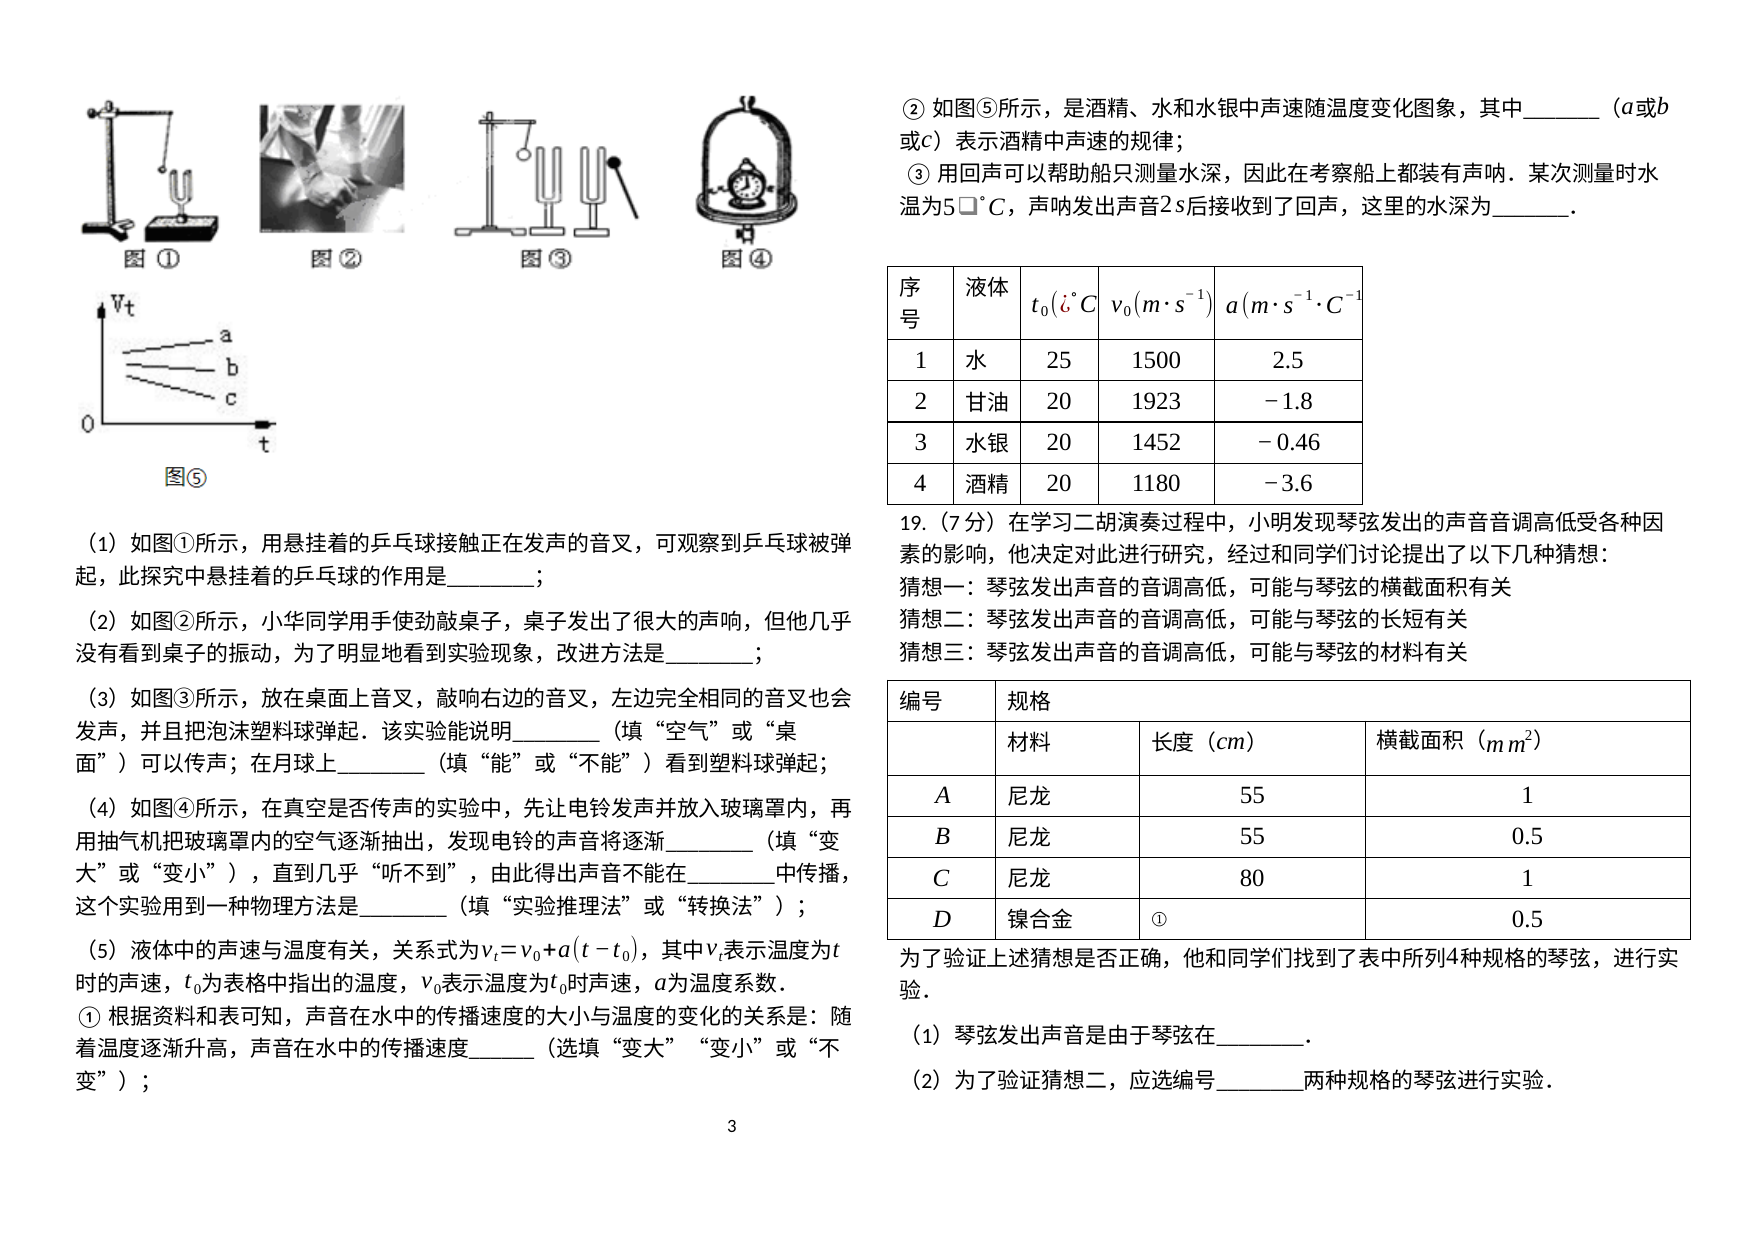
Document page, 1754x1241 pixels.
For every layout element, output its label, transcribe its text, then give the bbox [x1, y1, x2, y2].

table_header 规格 [996, 681, 1690, 721]
table_cell [888, 858, 995, 898]
text （1）如图①所示，用悬挂着的乒乓球接触正在发声的音叉，可观察到乒乓球被弹起，此探究中悬挂着的乒乓球的作用是________； [75, 526, 855, 591]
table_cell 尼龙 [996, 776, 1139, 816]
table_cell [1366, 776, 1690, 816]
table_cell 材料 [996, 722, 1139, 775]
table_header [1099, 267, 1214, 339]
text （2）为了验证猜想二，应选编号________两种规格的琴弦进行实验． [899, 1063, 1679, 1095]
table_cell [1140, 858, 1365, 898]
table_cell 尼龙 [996, 858, 1139, 898]
table_cell [1215, 423, 1362, 462]
table_cell [1215, 381, 1362, 421]
table_cell [1099, 464, 1214, 503]
text 19.（7分）在学习二胡演奏过程中，小明发现琴弦发出的声音音调高低受各种因素的影响，他决定对此进行研究，经过和同学们讨论提出了以下几种猜想： 猜想一：琴弦发出声音的音调高低，可能与琴弦的横截面积有关 猜想二：琴弦发出声音的音调高低，可能与琴弦的长短有关 猜想三：琴弦发出声音的音调高低，可能与琴弦的材料有关 [899, 504, 1679, 667]
table_cell 水 [954, 340, 1020, 380]
text （3）如图③所示，放在桌面上音叉，敲响右边的音叉，左边完全相同的音叉也会发声，并且把泡沫塑料球弹起．该实验能说明________（填“空气”或“桌面”）可以传声；在月球上________（填“能”或“不能”）看到塑料球弹起； [75, 681, 855, 778]
table_cell [888, 722, 995, 775]
table_cell [1215, 464, 1362, 503]
table_cell [1099, 340, 1214, 380]
table_cell [1366, 817, 1690, 857]
table_cell [888, 776, 995, 816]
table_cell [1366, 858, 1690, 898]
table_cell 横截面积（） [1366, 722, 1690, 775]
table_header 序号 [888, 267, 953, 339]
table_cell [1099, 423, 1214, 462]
table_header [1215, 267, 1362, 339]
table_header [1021, 267, 1098, 339]
table_cell [888, 423, 953, 462]
table_cell [888, 340, 953, 380]
table_cell [1021, 381, 1098, 421]
table_cell 水银 [954, 423, 1020, 462]
table_cell [1215, 340, 1362, 380]
table_cell [888, 899, 995, 939]
text （1）琴弦发出声音是由于琴弦在________． [899, 1018, 1679, 1050]
table_cell [1021, 423, 1098, 462]
table_cell 尼龙 [996, 817, 1139, 857]
table_cell [1366, 899, 1690, 939]
table_cell [888, 817, 995, 857]
text 为了验证上述猜想是否正确，他和同学们找到了表中所列种规格的琴弦，进行实验． [899, 940, 1679, 1005]
table_cell 镍合金 [996, 899, 1139, 939]
table_cell ① [1140, 899, 1365, 939]
table_cell [1021, 340, 1098, 380]
table_cell [1140, 776, 1365, 816]
text （5）液体中的声速与温度有关，关系式为，其中表示温度为时的声速，为表格中指出的温度，表示温度为时声速，为温度系数． ①根据资料和表可知，声音在水中的传播速度的大小与温度的变化的关系是：随着温度逐渐升高，声音在水中的传播速度______（选填“变大”“变小”或“不变”）； ②如图⑤所示，是酒精、水和水银中声速随温度变化图象，其中_______（或或）表示酒精中声速的规律； ③用回声可以帮助船只测量水深，因此在考察船上都装有声呐．某次测量时水温为，声呐发出声音后接收到了回声，这里的水深为_______． [75, 933, 855, 1096]
table_cell [1021, 464, 1098, 503]
table_cell 甘油 [954, 381, 1020, 421]
picture [75, 285, 283, 491]
text （5）液体中的声速与温度有关，关系式为，其中表示温度为时的声速，为表格中指出的温度，表示温度为时声速，为温度系数． ①根据资料和表可知，声音在水中的传播速度的大小与温度的变化的关系是：随着温度逐渐升高，声音在水中的传播速度______（选填“变大”“变小”或“不变”）； ②如图⑤所示，是酒精、水和水银中声速随温度变化图象，其中_______（或或）表示酒精中声速的规律； ③用回声可以帮助船只测量水深，因此在考察船上都装有声呐．某次测量时水温为，声呐发出声音后接收到了回声，这里的水深为_______． [899, 91, 1679, 253]
table_cell 酒精 [954, 464, 1020, 503]
table_cell [1140, 817, 1365, 857]
table_cell 长度（） [1140, 722, 1365, 775]
table_header 编号 [888, 681, 995, 721]
text （4）如图④所示，在真空是否传声的实验中，先让电铃发声并放入玻璃罩内，再用抽气机把玻璃罩内的空气逐渐抽出，发现电铃的声音将逐渐________（填“变大”或“变小”），直到几乎“听不到”，由此得出声音不能在________中传播，这个实验用到一种物理方法是________（填“实验推理法”或“转换法”）； [75, 791, 855, 921]
table_cell [888, 464, 953, 503]
table_cell [1099, 381, 1214, 421]
picture [75, 90, 804, 274]
table_cell [888, 381, 953, 421]
table_header 液体 [954, 267, 1020, 339]
text （2）如图②所示，小华同学用手使劲敲桌子，桌子发出了很大的声响，但他几乎没有看到桌子的振动，为了明显地看到实验现象，改进方法是________； [75, 603, 855, 668]
